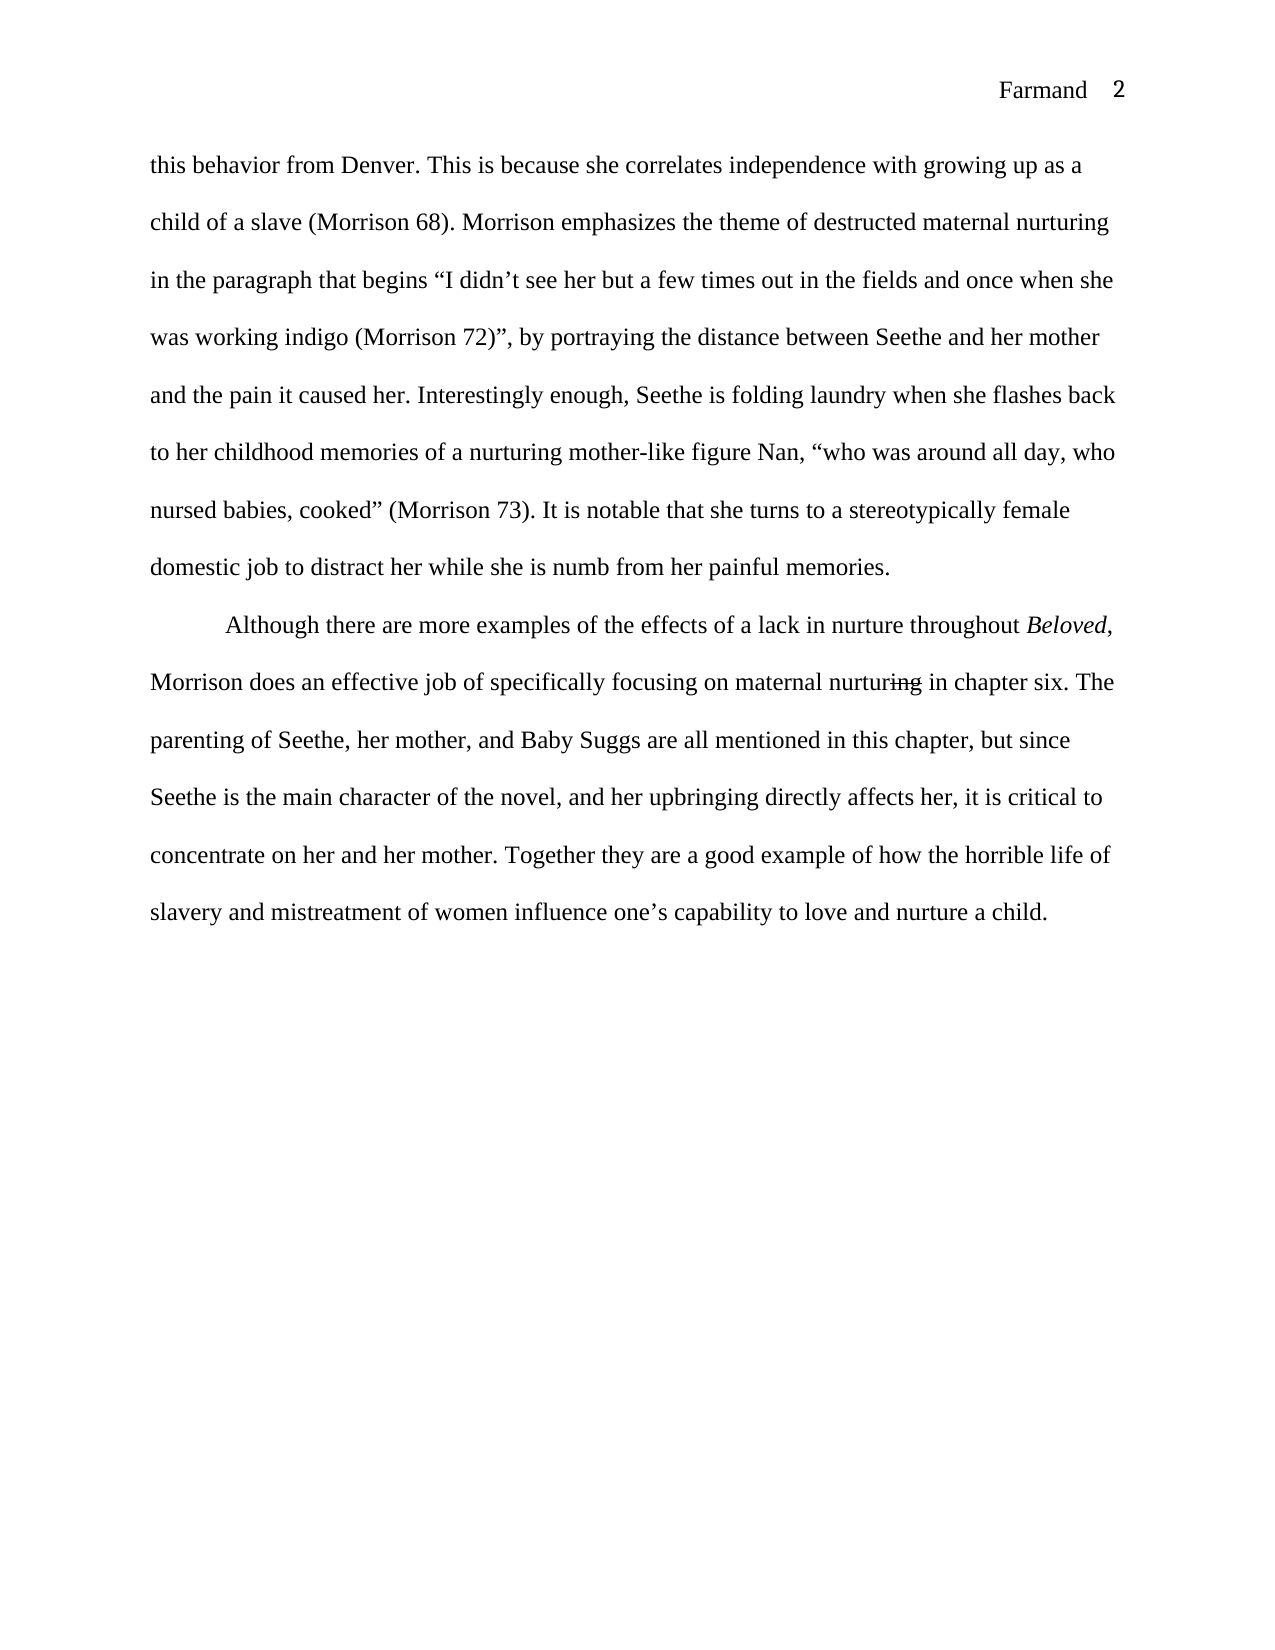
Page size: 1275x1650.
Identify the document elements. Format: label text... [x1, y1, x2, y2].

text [150, 150, 1125, 581]
text Although there are more examples of the effects of a lack in nurture throughout Beloved, Morrison does an effective job of specifically focusing on maternal nurturing in chapter six. The parenting of Seethe, her mother, and Baby Suggs are all mentioned in this chapter, but since Seethe is the main character of the novel, and her upbringing directly affects her, it is critical to concentrate on her and her mother. Together they are a good example of how the horrible life of slavery and mistreatment of women influence one’s capability to love and nurture a child. [150, 610, 1125, 926]
